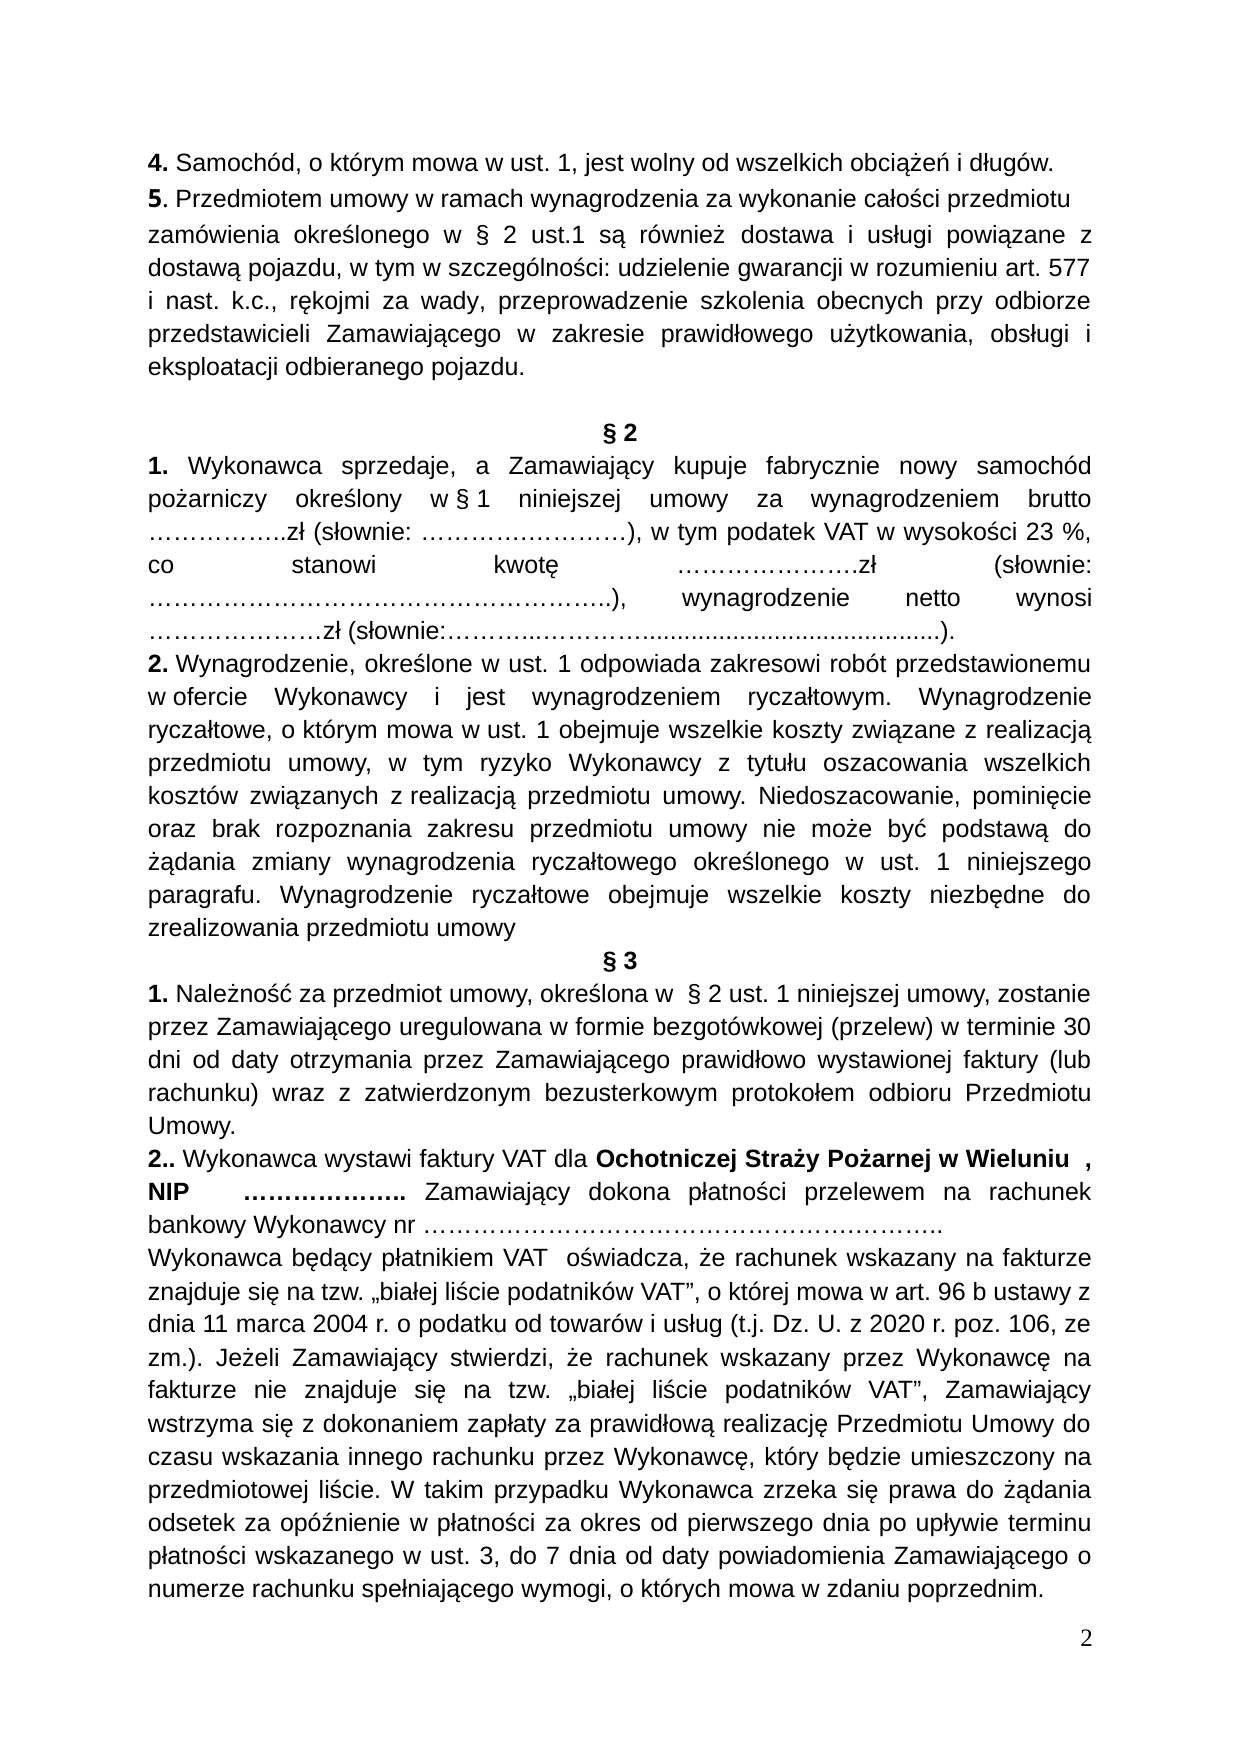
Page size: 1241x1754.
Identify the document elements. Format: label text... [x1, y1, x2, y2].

text § 2 [148, 418, 1093, 447]
text 2.. Wykonawca wystawi faktury VAT dla Ochotniczej Straży Pożarnej w Wieluniu , NIP ……………….. Zamawiający dokona płatności przelewem na rachunek bankowy Wykonawcy nr …………………………………………….……….. [148, 1144, 1093, 1239]
text 5. Przedmiotem umowy w ramach wynagrodzenia za wykonanie całości przedmiotu [148, 181, 1093, 215]
text 4. Samochód, o którym mowa w ust. 1, jest wolny od wszelkich obciążeń i długów. [148, 148, 1093, 176]
text zamówienia określonego w § 2 ust.1 są również dostawa i usługi powiązane z dostawą pojazdu, w tym w szczególności: udzielenie gwarancji w rozumieniu art. 577 i nast. k.c., rękojmi za wady, przeprowadzenie szkolenia obecnych przy odbiorze przedstawicieli Zamawiającego w zakresie prawidłowego użytkowania, obsługi i eksploatacji odbieranego pojazdu. [148, 220, 1093, 381]
text 2. Wynagrodzenie, określone w ust. 1 odpowiada zakresowi robót przedstawionemu w ofercie Wykonawcy i jest wynagrodzeniem ryczałtowym. Wynagrodzenie ryczałtowe, o którym mowa w ust. 1 obejmuje wszelkie koszty związane z realizacją przedmiotu umowy, w tym ryzyko Wykonawcy z tytułu oszacowania wszelkich kosztów związanych z realizacją przedmiotu umowy. Niedoszacowanie, pominięcie oraz brak rozpoznania zakresu przedmiotu umowy nie może być podstawą do żądania zmiany wynagrodzenia ryczałtowego określonego w ust. 1 niniejszego paragrafu. Wynagrodzenie ryczałtowe obejmuje wszelkie koszty niezbędne do zrealizowania przedmiotu umowy [148, 649, 1093, 942]
text Wykonawca będący płatnikiem VAT oświadcza, że rachunek wskazany na fakturze znajduje się na tzw. „białej liście podatników VAT”, o której mowa w art. 96 b ustawy z dnia 11 marca 2004 r. o podatku od towarów i usług (t.j. Dz. U. z 2020 r. poz. 106, ze zm.). Jeżeli Zamawiający stwierdzi, że rachunek wskazany przez Wykonawcę na fakturze nie znajduje się na tzw. „białej liście podatników VAT”, Zamawiający wstrzyma się z dokonaniem zapłaty za prawidłową realizację Przedmiotu Umowy do czasu wskazania innego rachunku przez Wykonawcę, który będzie umieszczony na przedmiotowej liście. W takim przypadku Wykonawca zrzeka się prawa do żądania odsetek za opóźnienie w płatności za okres od pierwszego dnia po upływie terminu płatności wskazanego w ust. 3, do 7 dnia od daty powiadomienia Zamawiającego o numerze rachunku spełniającego wymogi, o których mowa w zdaniu poprzednim. [148, 1243, 1093, 1602]
text 1. Wykonawca sprzedaje, a Zamawiający kupuje fabrycznie nowy samochód pożarniczy określony w § 1 niniejszej umowy za wynagrodzeniem brutto ……………..zł (słownie: ………….…………), w tym podatek VAT w wysokości 23 %, co stanowi kwotę ………………….zł (słownie: ………………………………………………..), wynagrodzenie netto wynosi …………………zł (słownie:………...…………...........................................). [148, 451, 1093, 645]
text § 3 [148, 946, 1093, 975]
text 1. Należność za przedmiot umowy, określona w § 2 ust. 1 niniejszej umowy, zostanie przez Zamawiającego uregulowana w formie bezgotówkowej (przelew) w terminie 30 dni od daty otrzymania przez Zamawiającego prawidłowo wystawionej faktury (lub rachunku) wraz z zatwierdzonym bezusterkowym protokołem odbioru Przedmiotu Umowy. [148, 979, 1093, 1140]
